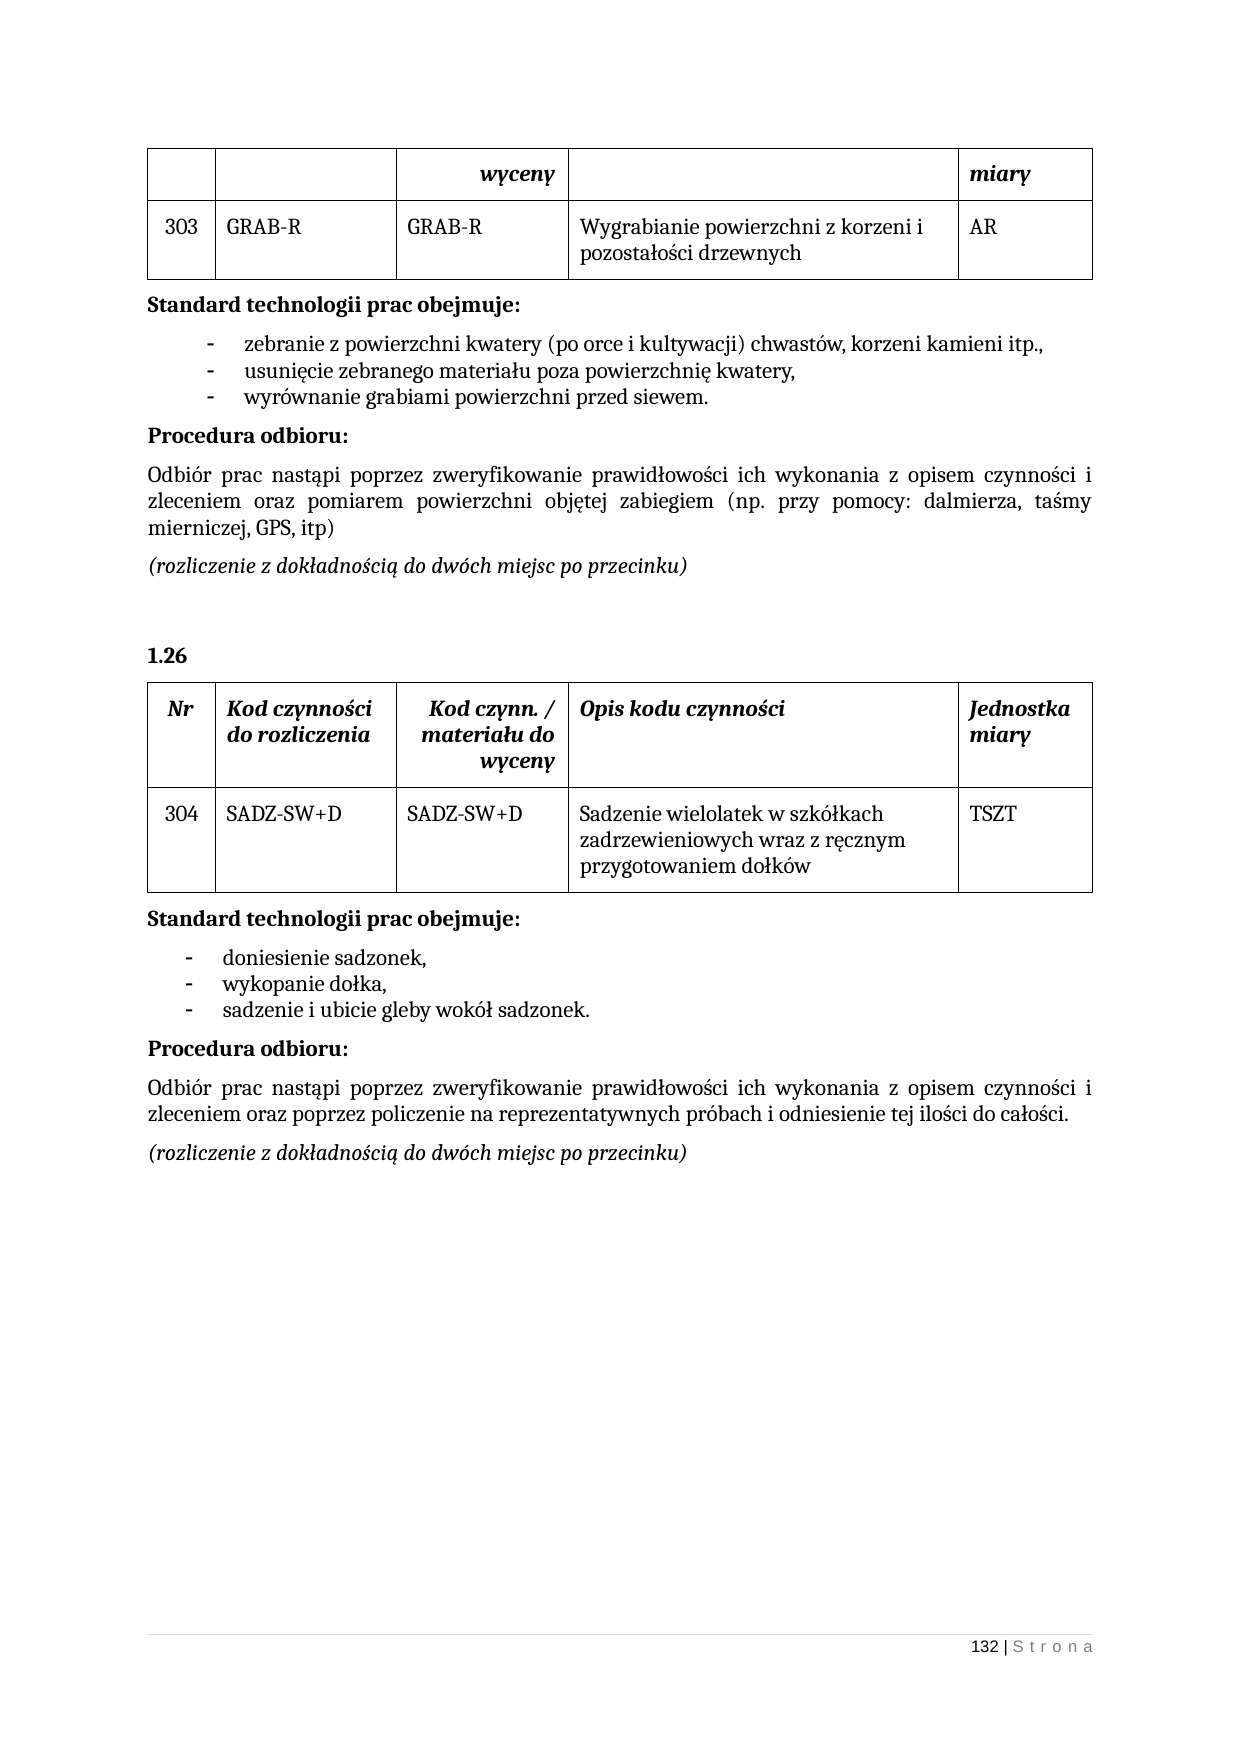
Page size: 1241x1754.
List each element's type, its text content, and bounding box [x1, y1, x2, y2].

text Standard technologii prac obejmuje: [148, 906, 1093, 932]
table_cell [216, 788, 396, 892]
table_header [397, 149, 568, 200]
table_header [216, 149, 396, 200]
list wyrównanie grabiami powierzchni przed siewem. [207, 384, 1093, 410]
list wykopanie dołka, [185, 971, 1093, 997]
list usunięcie zebranego materiału poza powierzchnię kwatery, [207, 357, 1093, 384]
text Odbiór prac nastąpi poprzez zweryfikowanie prawidłowości ich wykonania z opisem czynności i zleceniem oraz poprzez policzenie na reprezentatywnych próbach i odniesienie tej ilości do całości. [148, 1075, 1093, 1128]
text Standard technologii prac obejmuje: [148, 292, 1093, 319]
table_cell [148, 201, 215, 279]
text Procedura odbioru: [148, 423, 1093, 449]
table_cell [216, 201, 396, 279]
text (rozliczenie z dokładnością do dwóch miejsc po przecinku) [148, 1140, 1093, 1166]
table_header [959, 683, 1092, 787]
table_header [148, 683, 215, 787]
text Procedura odbioru: [148, 1036, 1093, 1062]
list sadzenie i ubicie gleby wokół sadzonek. [185, 997, 1093, 1023]
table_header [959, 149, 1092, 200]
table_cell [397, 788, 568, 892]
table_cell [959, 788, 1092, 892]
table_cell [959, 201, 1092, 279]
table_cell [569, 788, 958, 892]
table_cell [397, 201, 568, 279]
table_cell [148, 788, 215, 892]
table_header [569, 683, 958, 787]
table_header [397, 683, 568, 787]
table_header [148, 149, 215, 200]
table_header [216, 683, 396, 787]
text 1.26 [148, 643, 1093, 669]
list zebranie z powierzchni kwatery (po orce i kultywacji) chwastów, korzeni kamieni itp., [207, 331, 1093, 357]
text (rozliczenie z dokładnością do dwóch miejsc po przecinku) [148, 553, 1093, 579]
list doniesienie sadzonek, [185, 944, 1093, 971]
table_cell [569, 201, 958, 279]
text Odbiór prac nastąpi poprzez zweryfikowanie prawidłowości ich wykonania z opisem czynności i zleceniem oraz pomiarem powierzchni objętej zabiegiem (np. przy pomocy: dalmierza, taśmy mierniczej, GPS, itp) [148, 462, 1093, 541]
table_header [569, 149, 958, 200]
